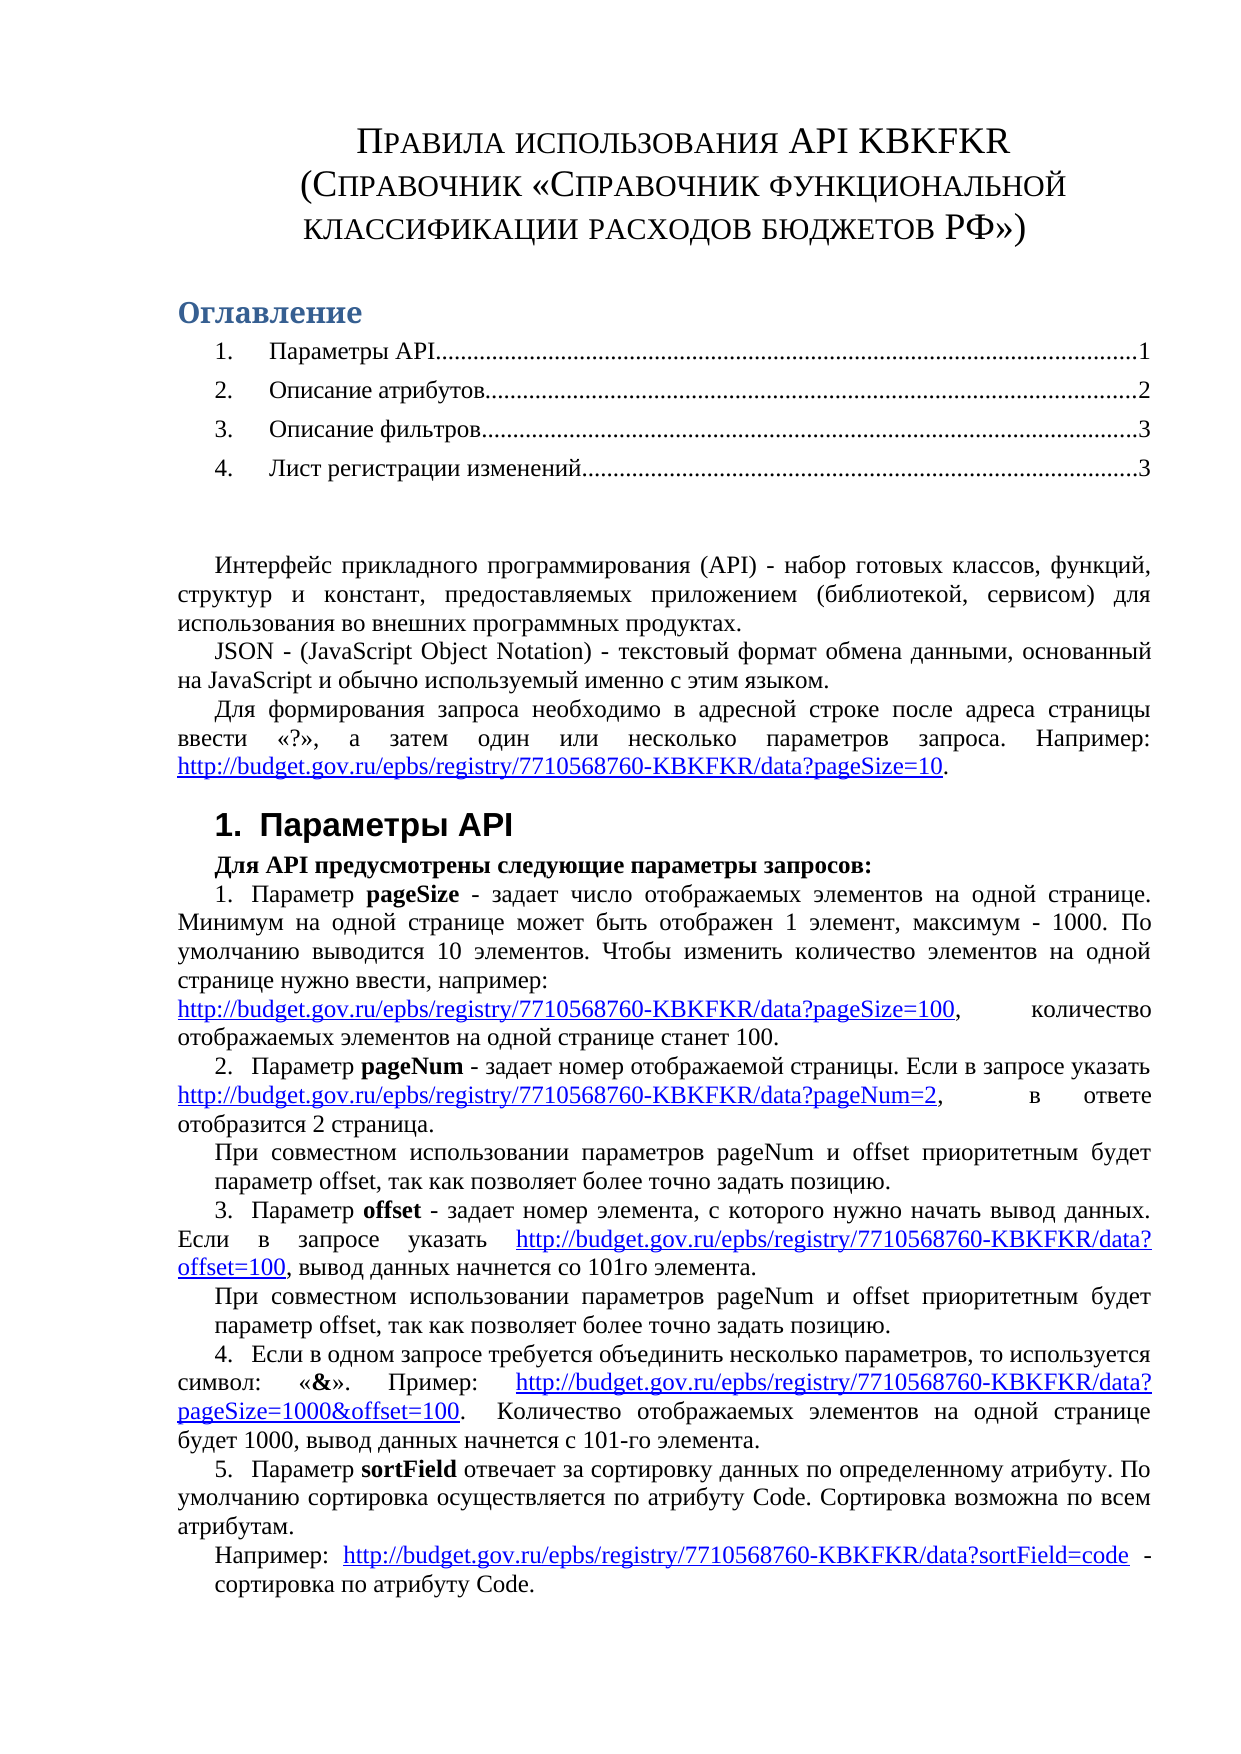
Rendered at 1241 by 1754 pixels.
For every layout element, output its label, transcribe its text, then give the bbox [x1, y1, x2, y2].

list http://budget.gov.ru/epbs/registry/7710568760-KBKFKR/data?pageSize=100, количество отображаемых элементов на одной странице станет 100. [177, 994, 1152, 1051]
list При совместном использовании параметров pageNum и offset приоритетным будет параметр offset, так как позволяет более точно задать позицию. [214, 1137, 1152, 1195]
text Правила использования API KBKFKR [177, 118, 1152, 161]
text Интерфейс прикладного программирования (API) - набор готовых классов, функций, структур и констант, предоставляемых приложением (библиотекой, сервисом) для использования во внешних программных продуктах. [177, 550, 1152, 636]
text (Справочник «Справочник функциональной классификации расходов бюджетов РФ») [177, 161, 1152, 247]
list Параметр offset - задает номер элемента, с которого нужно начать вывод данных. Если в запросе указать http://budget.gov.ru/epbs/registry/7710568760-KBKFKR/data?offset=100, вывод данных начнется со 101го элемента. [177, 1195, 1152, 1281]
text JSON - (JavaScript Object Notation) - текстовый формат обмена данными, основанный на JavaScript и обычно используемый именно с этим языком. [177, 636, 1152, 694]
list Например: http://budget.gov.ru/epbs/registry/7710568760-KBKFKR/data?sortField=code - сортировка по атрибуту Code. [214, 1540, 1152, 1597]
list Параметр sortField отвечает за сортировку данных по определенному атрибуту. По умолчанию сортировка осуществляется по атрибуту Code. Сортировка возможна по всем атрибутам. [177, 1454, 1152, 1540]
text Для формирования запроса необходимо в адресной строке после адреса страницы ввести «?», а затем один или несколько параметров запроса. Например: http://budget.gov.ru/epbs/registry/7710568760-KBKFKR/data?pageSize=10. [177, 694, 1152, 780]
list Если в одном запросе требуется объединить несколько параметров, то используется символ: «&». Пример: http://budget.gov.ru/epbs/registry/7710568760-KBKFKR/data?pageSize=1000&offset=100. Количество отображаемых элементов на одной странице будет 1000, вывод данных начнется с 101-го элемента. [177, 1339, 1152, 1454]
list Параметр pageNum - задает номер отображаемой страницы. Если в запросе указать http://budget.gov.ru/epbs/registry/7710568760-KBKFKR/data?pageNum=2, в ответе отобразится 2 страница. [177, 1051, 1152, 1137]
list При совместном использовании параметров pageNum и offset приоритетным будет параметр offset, так как позволяет более точно задать позицию. [214, 1281, 1152, 1339]
list Параметр pageSize - задает число отображаемых элементов на одной странице. Минимум на одной странице может быть отображен 1 элемент, максимум - 1000. По умолчанию выводится 10 элементов. Чтобы изменить количество элементов на одной странице нужно ввести, например: [177, 879, 1152, 994]
text Для API предусмотрены следующие параметры запросов: [177, 850, 1152, 879]
subtitle Параметры API [214, 805, 1152, 844]
